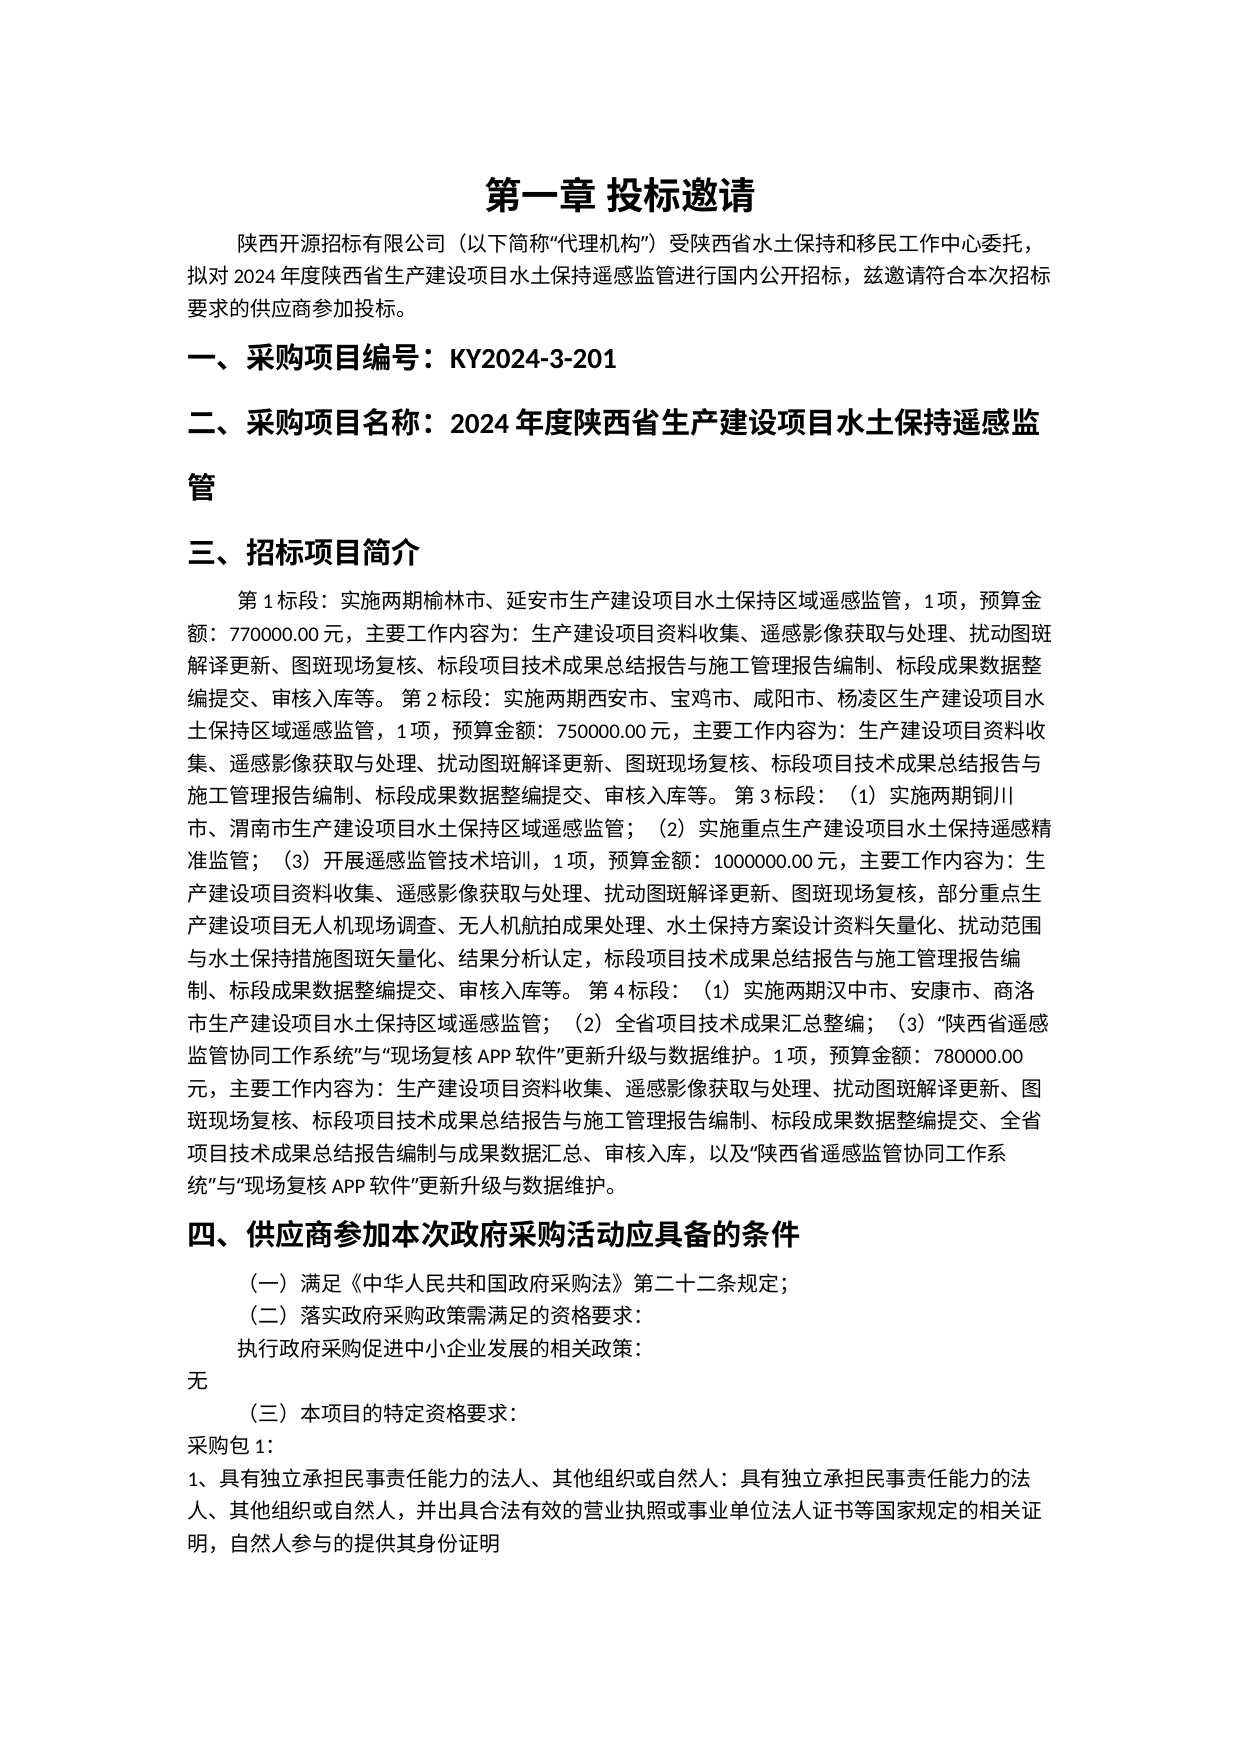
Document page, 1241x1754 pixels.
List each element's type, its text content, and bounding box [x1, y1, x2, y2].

text （三）本项目的特定资格要求： [187, 1397, 1053, 1429]
text 第一章 投标邀请 [187, 162, 1053, 227]
text 执行政府采购促进中小企业发展的相关政策： [187, 1332, 1053, 1364]
text （二）落实政府采购政策需满足的资格要求： [187, 1299, 1053, 1332]
text 二、采购项目名称：2024年度陕西省生产建设项目水土保持遥感监管 [187, 389, 1053, 519]
text 陕西开源招标有限公司（以下简称“代理机构”）受陕西省水土保持和移民工作中心委托，拟对2024年度陕西省生产建设项目水土保持遥感监管进行国内公开招标，兹邀请符合本次招标要求的供应商参加投标。 [187, 227, 1053, 324]
text 采购包1： [187, 1429, 1053, 1462]
text 三、招标项目简介 [187, 519, 1053, 584]
text 第1标段：实施两期榆林市、延安市生产建设项目水土保持区域遥感监管，1项，预算金额：770000.00元，主要工作内容为：生产建设项目资料收集、遥感影像获取与处理、扰动图斑解译更新、图斑现场复核、标段项目技术成果总结报告与施工管理报告编制、标段成果数据整编提交、审核入库等。 第2标段：实施两期西安市、宝鸡市、咸阳市、杨凌区生产建设项目水土保持区域遥感监管，1项，预算金额：750000.00元，主要工作内容为：生产建设项目资料收集、遥感影像获取与处理、扰动图斑解译更新、图斑现场复核、标段项目技术成果总结报告与施工管理报告编制、标段成果数据整编提交、审核入库等。 第3标段：（1）实施两期铜川市、渭南市生产建设项目水土保持区域遥感监管；（2）实施重点生产建设项目水土保持遥感精准监管；（3）开展遥感监管技术培训，1项，预算金额：1000000.00元，主要工作内容为：生产建设项目资料收集、遥感影像获取与处理、扰动图斑解译更新、图斑现场复核，部分重点生产建设项目无人机现场调查、无人机航拍成果处理、水土保持方案设计资料矢量化、扰动范围与水土保持措施图斑矢量化、结果分析认定，标段项目技术成果总结报告与施工管理报告编制、标段成果数据整编提交、审核入库等。 第4标段：（1）实施两期汉中市、安康市、商洛市生产建设项目水土保持区域遥感监管；（2）全省项目技术成果汇总整编；（3）“陕西省遥感监管协同工作系统”与“现场复核APP软件”更新升级与数据维护。1项，预算金额：780000.00元，主要工作内容为：生产建设项目资料收集、遥感影像获取与处理、扰动图斑解译更新、图斑现场复核、标段项目技术成果总结报告与施工管理报告编制、标段成果数据整编提交、全省项目技术成果总结报告编制与成果数据汇总、审核入库，以及“陕西省遥感监管协同工作系统”与“现场复核APP软件”更新升级与数据维护。 [187, 584, 1053, 1202]
text 无 [187, 1364, 1053, 1397]
text （一）满足《中华人民共和国政府采购法》第二十二条规定； [187, 1267, 1053, 1299]
text 四、供应商参加本次政府采购活动应具备的条件 [187, 1202, 1053, 1267]
text 一、采购项目编号：KY2024-3-201 [187, 324, 1053, 389]
text 1、具有独立承担民事责任能力的法人、其他组织或自然人：具有独立承担民事责任能力的法人、其他组织或自然人，并出具合法有效的营业执照或事业单位法人证书等国家规定的相关证明，自然人参与的提供其身份证明 [187, 1462, 1053, 1559]
